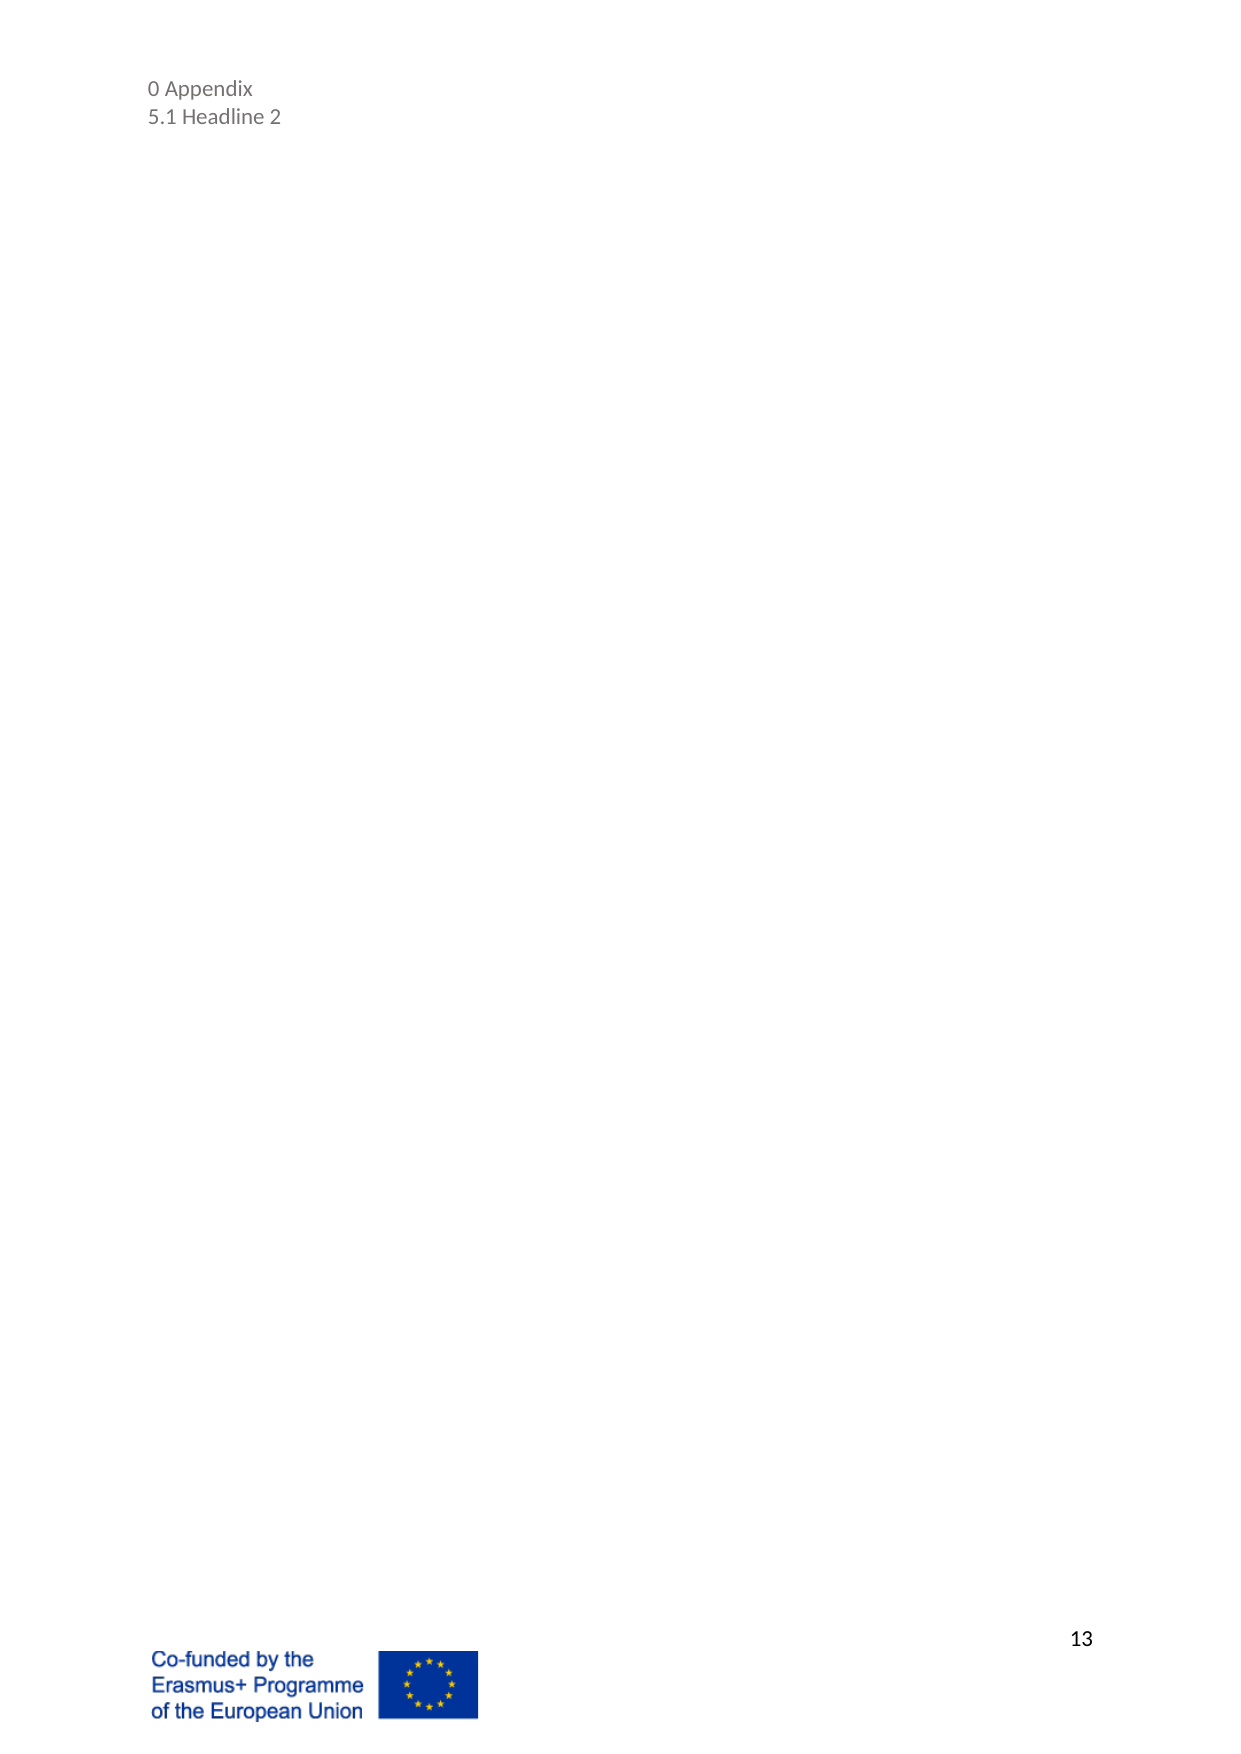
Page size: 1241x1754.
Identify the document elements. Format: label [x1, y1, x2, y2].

picture [151, 1651, 479, 1722]
